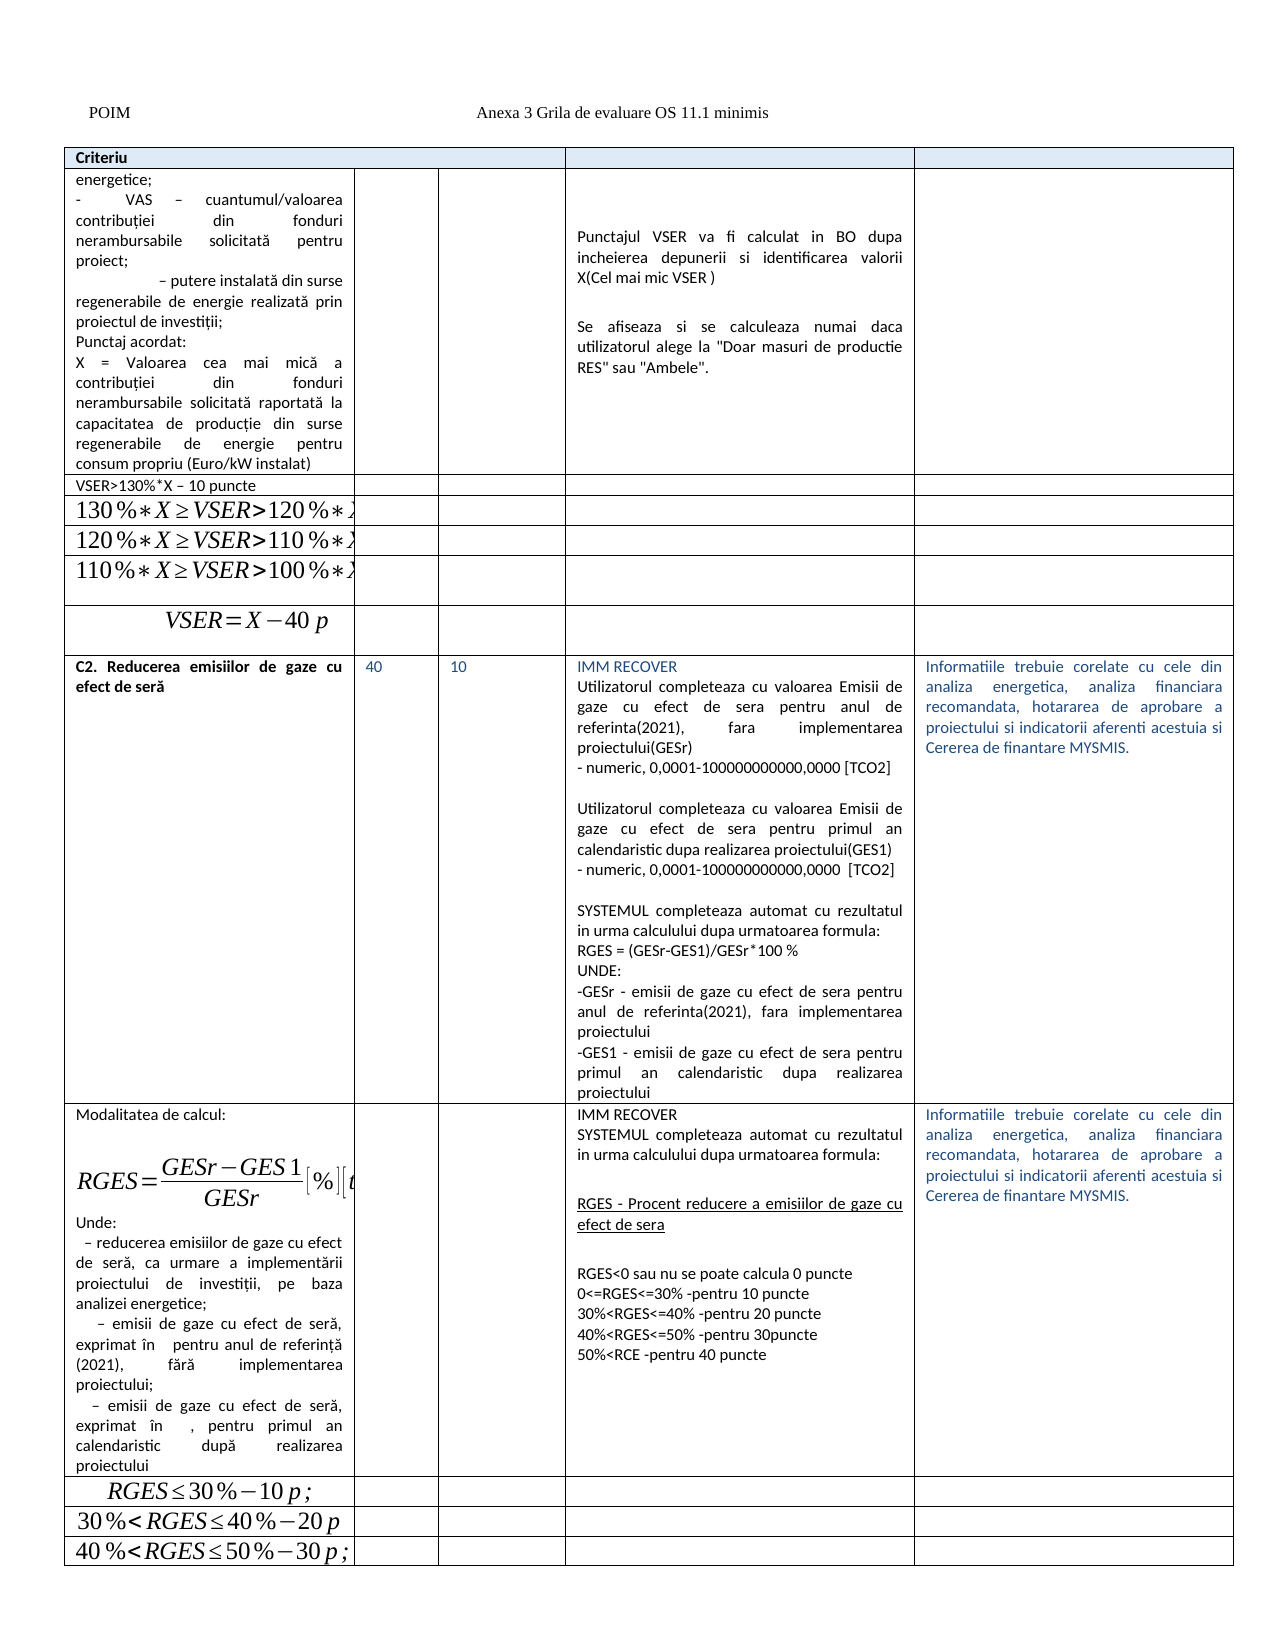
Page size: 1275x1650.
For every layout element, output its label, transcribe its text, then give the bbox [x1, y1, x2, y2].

table_cell IMM RECOVER Utilizatorul completeaza cu valoarea Emisii de gaze cu efect de sera pentru anul de referinta(2021), fara implementarea proiectului(GESr) - numeric, 0,0001-100000000000,0000 [TCO2] Utilizatorul completeaza cu valoarea Emisii de gaze cu efect de sera pentru primul an calendaristic dupa realizarea proiectului(GES1) - numeric, 0,0001-100000000000,0000 [TCO2] SYSTEMUL completeaza automat cu rezultatul in urma calculului dupa urmatoarea formula: RGES = (GESr-GES1)/GESr*100 % UNDE: -GESr - emisii de gaze cu efect de sera pentru anul de referinta(2021), fara implementarea proiectului -GES1 - emisii de gaze cu efect de sera pentru primul an calendaristic dupa realizarea proiectului [566, 656, 914, 1103]
table_cell [915, 1477, 1233, 1506]
table_cell [915, 1507, 1233, 1536]
table_cell Informatiile trebuie corelate cu cele din analiza energetica, analiza financiara recomandata, hotararea de aprobare a proiectului si indicatorii aferenti acestuia si Cererea de finantare MYSMIS. [915, 1104, 1233, 1476]
table_cell [355, 169, 438, 474]
table_cell [439, 169, 565, 474]
table_cell [439, 556, 565, 605]
table_cell [439, 475, 565, 495]
table_cell [65, 1507, 354, 1536]
table_cell [65, 526, 354, 555]
table_cell [915, 475, 1233, 495]
table_cell [566, 1507, 914, 1536]
table_cell [355, 526, 438, 555]
table_cell [355, 475, 438, 495]
table_cell [65, 1477, 354, 1506]
table_header Criteriu [65, 148, 565, 168]
table_cell [355, 1104, 438, 1476]
table_cell C2. Reducerea emisiilor de gaze cu efect de seră [65, 656, 354, 1103]
table_cell 10 [439, 656, 565, 1103]
table_header [566, 148, 914, 168]
table_cell [439, 526, 565, 555]
table_cell [355, 1537, 438, 1565]
table_cell [355, 556, 438, 605]
table_cell [915, 526, 1233, 555]
table_cell [355, 1507, 438, 1536]
table_cell [65, 1537, 354, 1565]
table_cell Modalitatea de calcul: Unde: – reducerea emisiilor de gaze cu efect de seră, ca urmare a implementării proiectului de investiții, pe baza analizei energetice; – emisii de gaze cu efect de seră, exprimat în pentru anul de referință (2021), fără implementarea proiectului; – emisii de gaze cu efect de seră, exprimat în , pentru primul an calendaristic după realizarea proiectului [65, 1104, 354, 1476]
table_cell [65, 606, 354, 655]
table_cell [65, 169, 354, 474]
table_cell [439, 1104, 565, 1476]
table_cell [566, 169, 914, 474]
table_cell Informatiile trebuie corelate cu cele din analiza energetica, analiza financiara recomandata, hotararea de aprobare a proiectului si indicatorii aferenti acestuia si Cererea de finantare MYSMIS. [915, 656, 1233, 1103]
table_cell [439, 1537, 565, 1565]
table_cell [439, 606, 565, 655]
table_cell [65, 556, 354, 605]
table_cell [566, 1537, 914, 1565]
table_cell [566, 1477, 914, 1506]
table_cell [65, 496, 354, 525]
table_cell [566, 526, 914, 555]
table_cell [566, 606, 914, 655]
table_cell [915, 169, 1233, 474]
table_cell [355, 606, 438, 655]
table_header [915, 148, 1233, 168]
table_cell [566, 496, 914, 525]
table_cell [566, 556, 914, 605]
table_cell [915, 1537, 1233, 1565]
table_cell 40 [355, 656, 438, 1103]
table_cell [566, 475, 914, 495]
table_cell VSER>130%*X – 10 puncte [65, 475, 354, 495]
table_cell [439, 1477, 565, 1506]
table_cell [355, 496, 438, 525]
table_cell [915, 556, 1233, 605]
table_cell [915, 496, 1233, 525]
table_cell IMM RECOVER SYSTEMUL completeaza automat cu rezultatul in urma calculului dupa urmatoarea formula: RGES - Procent reducere a emisiilor de gaze cu efect de sera RGES<0 sau nu se poate calcula 0 puncte 0<=RGES<=30% -pentru 10 puncte 30%<RGES<=40% -pentru 20 puncte 40%<RGES<=50% -pentru 30puncte 50%<RCE -pentru 40 puncte [566, 1104, 914, 1476]
table_cell [915, 606, 1233, 655]
table_cell [439, 1507, 565, 1536]
table_cell [439, 496, 565, 525]
table_cell [355, 1477, 438, 1506]
